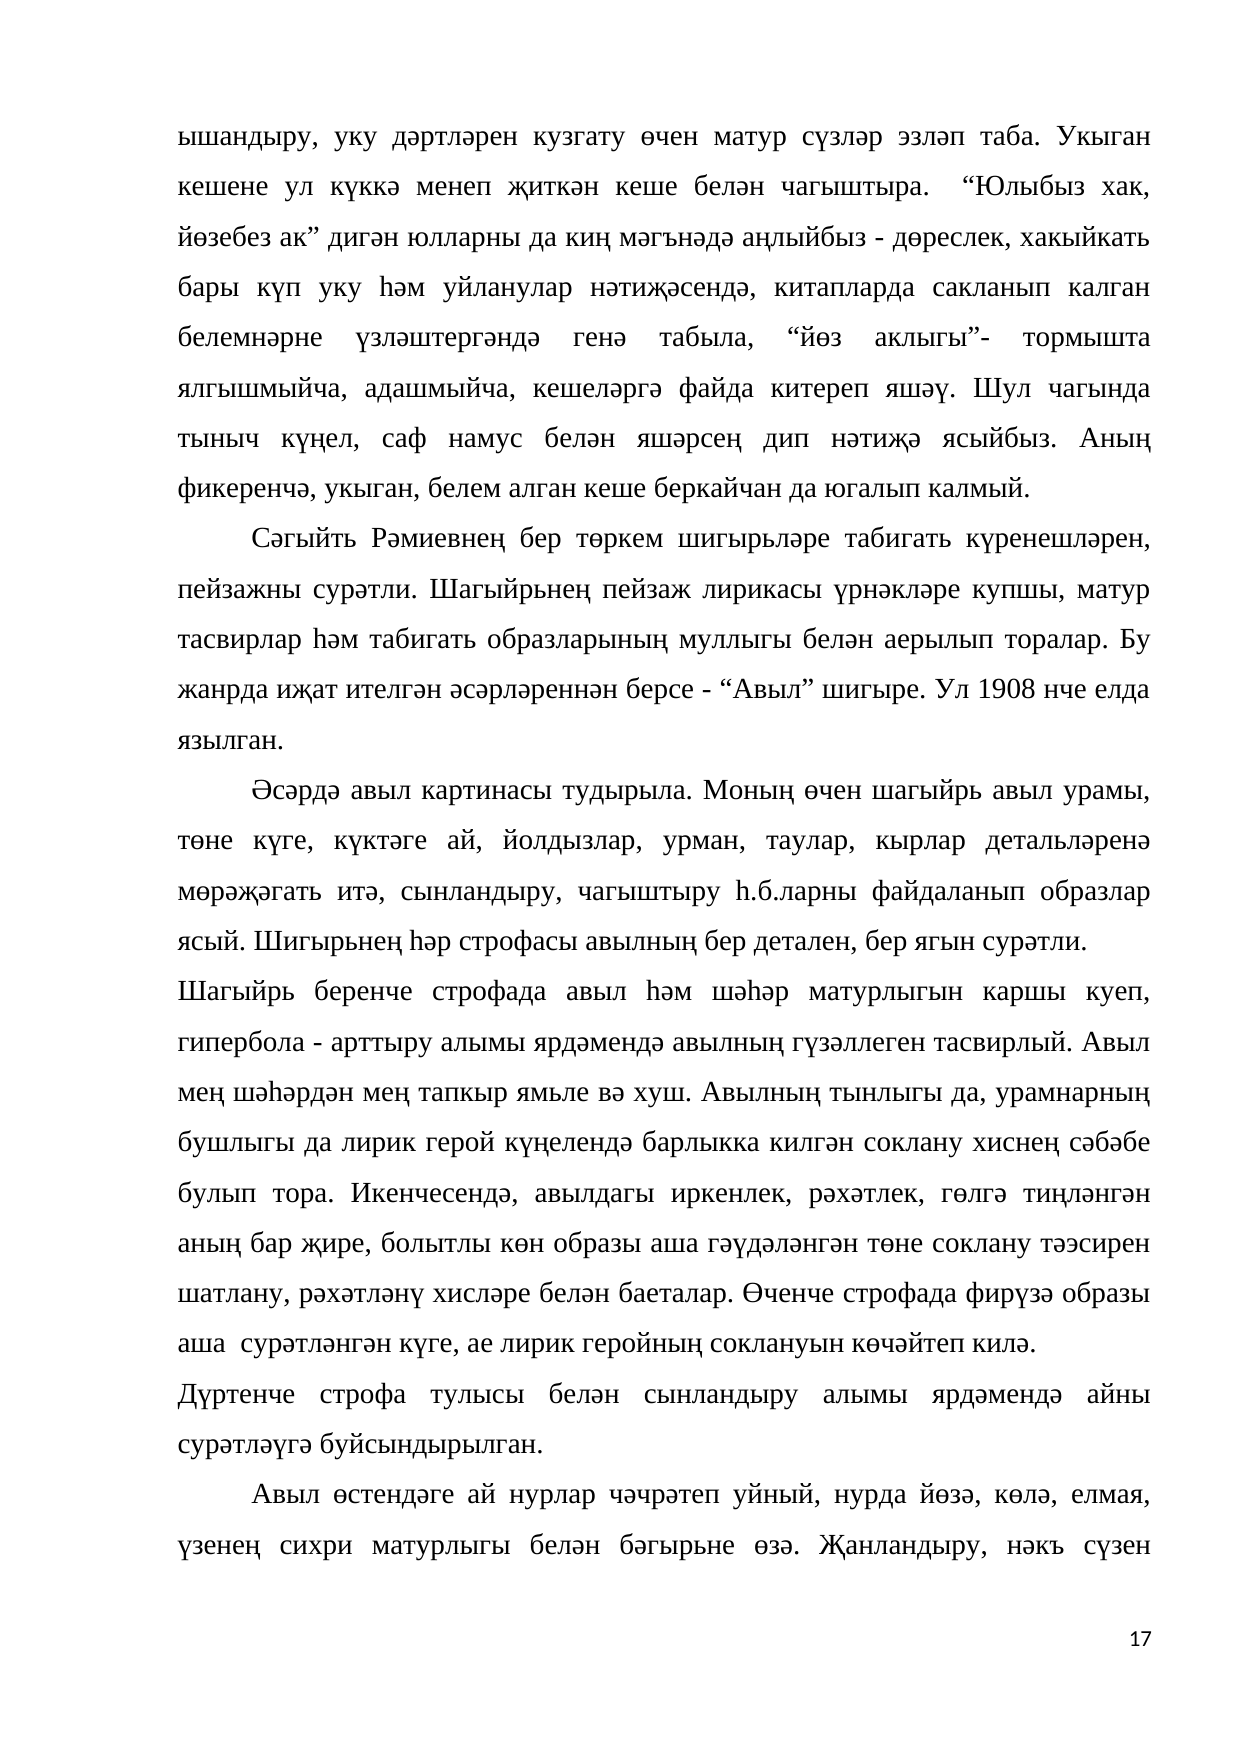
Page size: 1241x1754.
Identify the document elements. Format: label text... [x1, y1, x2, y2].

text Әсәрдә авыл картинасы тудырыла. Моның өчен шагыйрь авыл урамы, төне күге, күктәге ай, йолдызлар, урман, таулар, кырлар детальләренә мөрәҗәгать итә, сынландыру, чагыштыру һ.б.ларны файдаланып образлар ясый. Шигырьнең һәр строфасы авылның бер детален, бер ягын сурәтли. [177, 772, 1152, 957]
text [177, 118, 1152, 504]
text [177, 1477, 1152, 1560]
text Сәгыйть Рәмиевнең бер төркем шигырьләре табигать күренешләрен, пейзажны сурәтли. Шагыйрьнең пейзаж лирикасы үрнәкләре купшы, матур тасвирлар һәм табигать образларының муллыгы белән аерылып торалар. Бу жанрда иҗат ителгән әсәрләреннән берсе - “Авыл” шигыре. Ул 1908 нче елда язылган. [177, 521, 1152, 755]
text Дүртенче строфа тулысы белән сынландыру алымы ярдәмендә айны сурәтләүгә буйсындырылган. [177, 1376, 1152, 1460]
text Шагыйрь беренче строфада авыл һәм шәһәр матурлыгын каршы куеп, гипербола - арттыру алымы ярдәмендә авылның гүзәллеген тасвирлый. Авыл мең шәһәрдән мең тапкыр ямьле вә хуш. Авылның тынлыгы да, урамнарның бушлыгы да лирик герой күңелендә барлыкка килгән соклану хиснең сәбәбе булып тора. Икенчесендә, авылдагы иркенлек, рәхәтлек, гөлгә тиңләнгән аның бар җире, болытлы көн образы аша гәүдәләнгән төне соклану тәэсирен шатлану, рәхәтләнү хисләре белән баеталар. Өченче строфада фирүзә образы аша сурәтләнгән күге, ае лирик геройның соклануын көчәйтеп килә. [177, 973, 1152, 1359]
